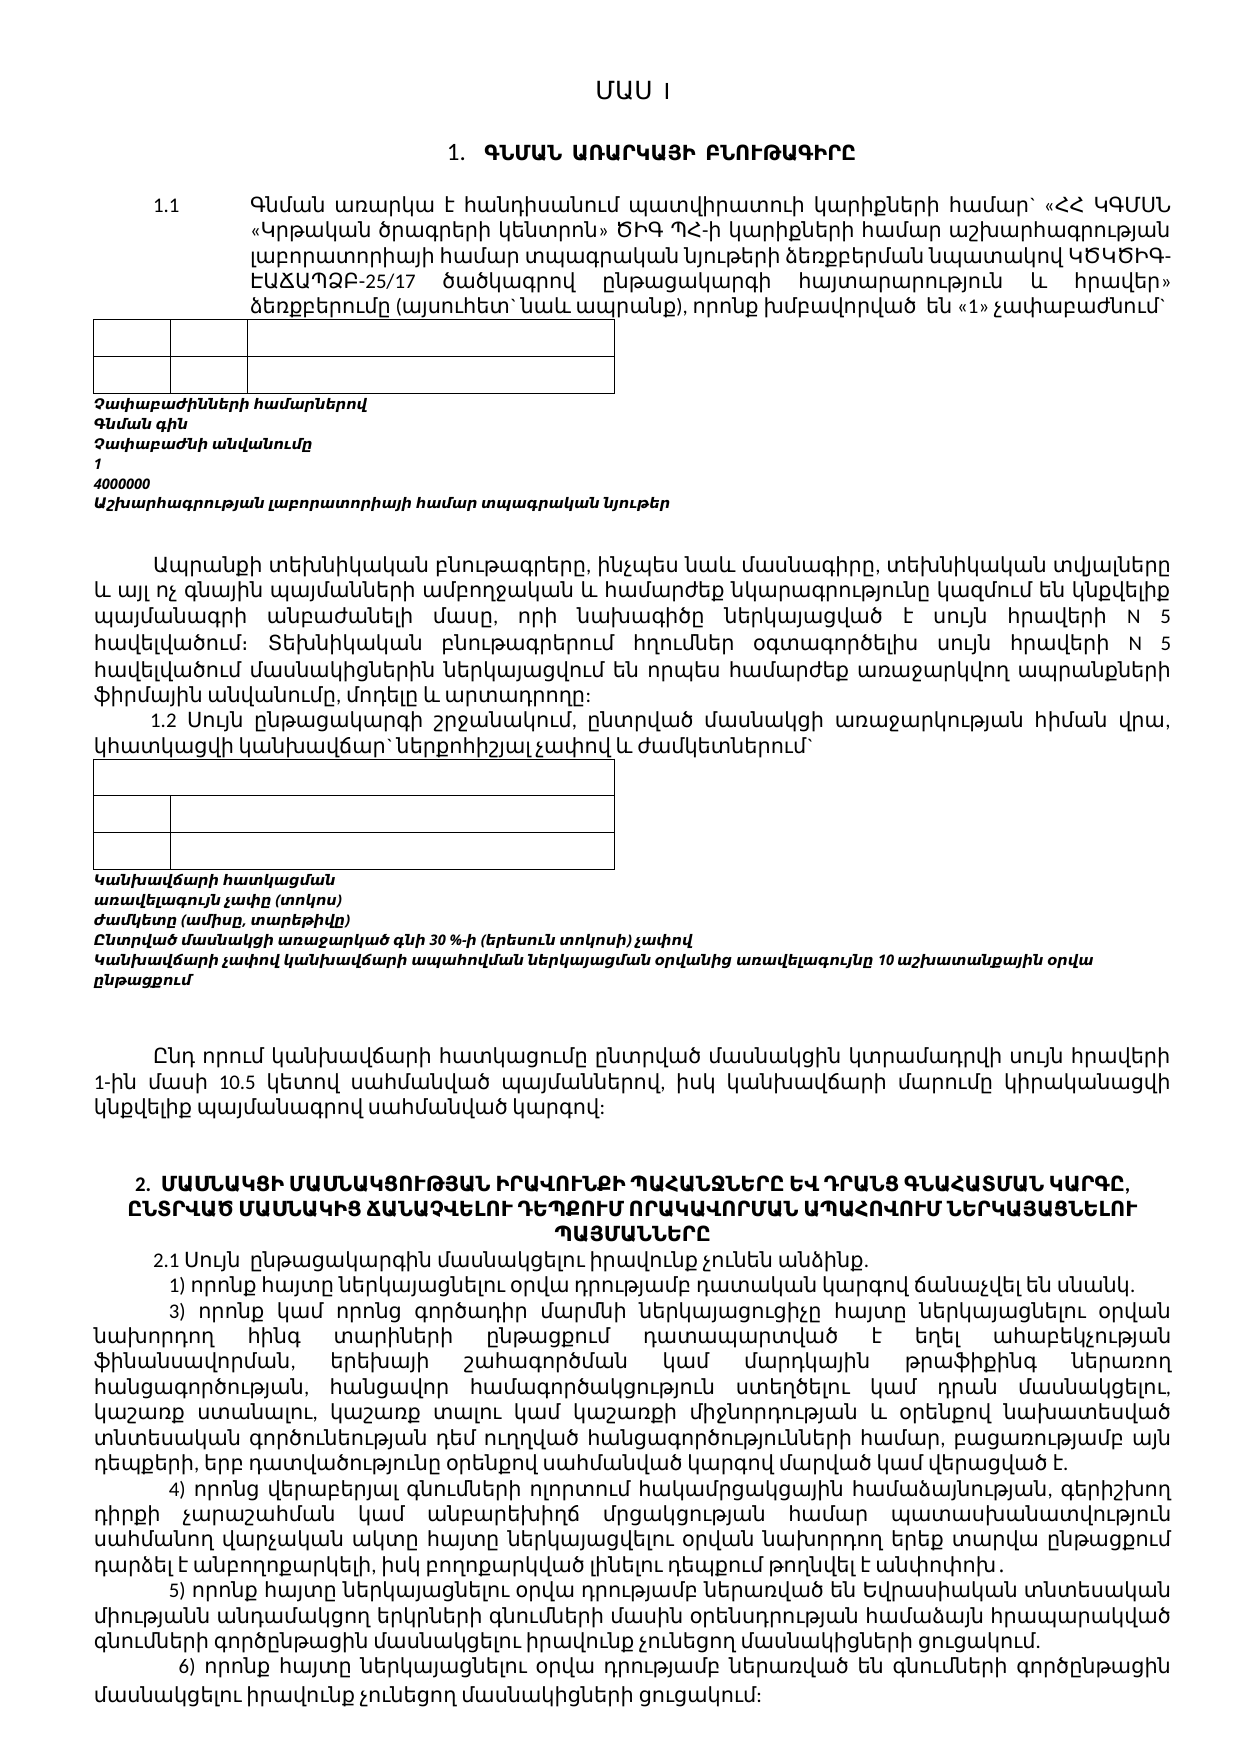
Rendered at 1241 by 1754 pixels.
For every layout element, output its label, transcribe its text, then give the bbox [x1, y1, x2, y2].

text 6) որոնք հայտը ներկայացնելու օրվա դրությամբ ներառված են գնումների գործընթացին մասնակցելու իրավունք չունեցող մասնակիցների ցուցակում: [94, 1654, 1171, 1708]
text 5) որոնք հայտը ներկայացնելու օրվա դրությամբ ներառված են Եվրասիական տնտեսական միությանն անդամակցող երկրների գնումների մասին օրենսդրության համաձայն հրապարակված գնումների գործընթացին մասնակցելու իրավունք չունեցող մասնակիցների ցուցակում. [94, 1577, 1171, 1654]
text 4) որոնց վերաբերյալ գնումների ոլորտում հակամրցակցային համաձայնության, գերիշխող դիրքի չարաշահման կամ անբարեխիղճ մրցակցության համար պատասխանատվություն սահմանող վարչական ակտը հայտը ներկայացվելու օրվան նախորդող երեք տարվա ընթացքում դարձել է անբողոքարկելի, իսկ բողոքարկված լինելու դեպքում թողնվել է անփոփոխ․ [94, 1476, 1171, 1577]
text 1.2 Սույն ընթացակարգի շրջանակում, ընտրված մասնակցի առաջարկության հիման վրա, կհատկացվի կանխավճար` ներքոհիշյալ չափով և ժամկետներում` [94, 708, 1171, 758]
text Ապրանքի տեխնիկական բնութագրերը, ինչպես նաև մասնագիրը, տեխնիկական տվյալները և այլ ոչ գնային պայմանների ամբողջական և համարժեք նկարագրությունը կազմում են կնքվելիք պայմանագրի անբաժանելի մասը, որի նախագիծը ներկայացված է սույն հրավերի N 5 հավելվածում։ Տեխնիկական բնութագրերում հղումներ օգտագործելիս սույն հրավերի N 5 հավելվածում մասնակիցներին ներկայացվում են որպես համարժեք առաջարկվող ապրանքների ֆիրմային անվանումը, մոդելը և արտադրողը: [94, 552, 1171, 708]
text 1) որոնք հայտը ներկայացնելու օրվա դրությամբ դատական կարգով ճանաչվել են սնանկ. [94, 1272, 1171, 1298]
text 2.1 Սույն ընթացակարգին մասնակցելու իրավունք չունեն անձինք. [94, 1247, 1171, 1272]
text ՄԱՍ I [94, 75, 1171, 106]
text 2. ՄԱՍՆԱԿՑԻ ՄԱՍՆԱԿՑՈՒԹՅԱՆ ԻՐԱՎՈՒՆՔԻ ՊԱՀԱՆՋՆԵՐԸ ԵՎ ԴՐԱՆՑ ԳՆԱՀԱՏՄԱՆ ԿԱՐԳԸ, ԸՆՏՐՎԱԾ ՄԱՍՆԱԿԻՑ ՃԱՆԱՉՎԵԼՈՒ ԴԵՊՔՈՒՄ ՈՐԱԿԱՎՈՐՄԱՆ ԱՊԱՀՈՎՈՒՄ ՆԵՐԿԱՅԱՑՆԵԼՈՒ ՊԱՅՄԱՆՆԵՐԸ [94, 1171, 1171, 1247]
text Ընդ որում կանխավճարի հատկացումը ընտրված մասնակցին կտրամադրվի սույն հրավերի 1-ին մասի 10.5 կետով սահմանված պայմաններով, իսկ կանխավճարի մարումը կիրականացվի կնքվելիք պայմանագրով սահմանված կարգով: [94, 1044, 1171, 1120]
text 3) որոնք կամ որոնց գործադիր մարմնի ներկայացուցիչը հայտը ներկայացնելու օրվան նախորդող հինգ տարիների ընթացքում դատապարտված է եղել ահաբեկչության ֆինանսավորման, երեխայի շահագործման կամ մարդկային թրաֆիքինգ ներառող հանցագործության, հանցավոր համագործակցություն ստեղծելու կամ դրան մասնակցելու, կաշառք ստանալու, կաշառք տալու կամ կաշառքի միջնորդության և օրենքով նախատեսված տնտեսական գործունեության դեմ ուղղված հանցագործությունների համար, բացառությամբ այն դեպքերի, երբ դատվածությունը օրենքով սահմանված կարգով մարված կամ վերացված է. [94, 1298, 1171, 1476]
list ԳՆՄԱՆ ԱՌԱՐԿԱՅԻ ԲՆՈՒԹԱԳԻՐԸ [131, 136, 1171, 167]
subtitle Գնման առարկա է հանդիսանում պատվիրատուի կարիքների համար` «ՀՀ ԿԳՄՍՆ «Կրթական ծրագրերի կենտրոն» ԾԻԳ ՊՀ-ի կարիքների համար աշխարհագրության լաբորատորիայի համար տպագրական նյութերի ձեռքբերման նպատակով ԿԾԿԾԻԳ-ԷԱՃԱՊՁԲ-25/17 ծածկագրով ընթացակարգի հայտարարություն և հրավեր» ձեռքբերումը (այսուհետ` նաև ապրանք), որոնք խմբավորված են «1» չափաբաժնում` [153, 192, 1171, 319]
